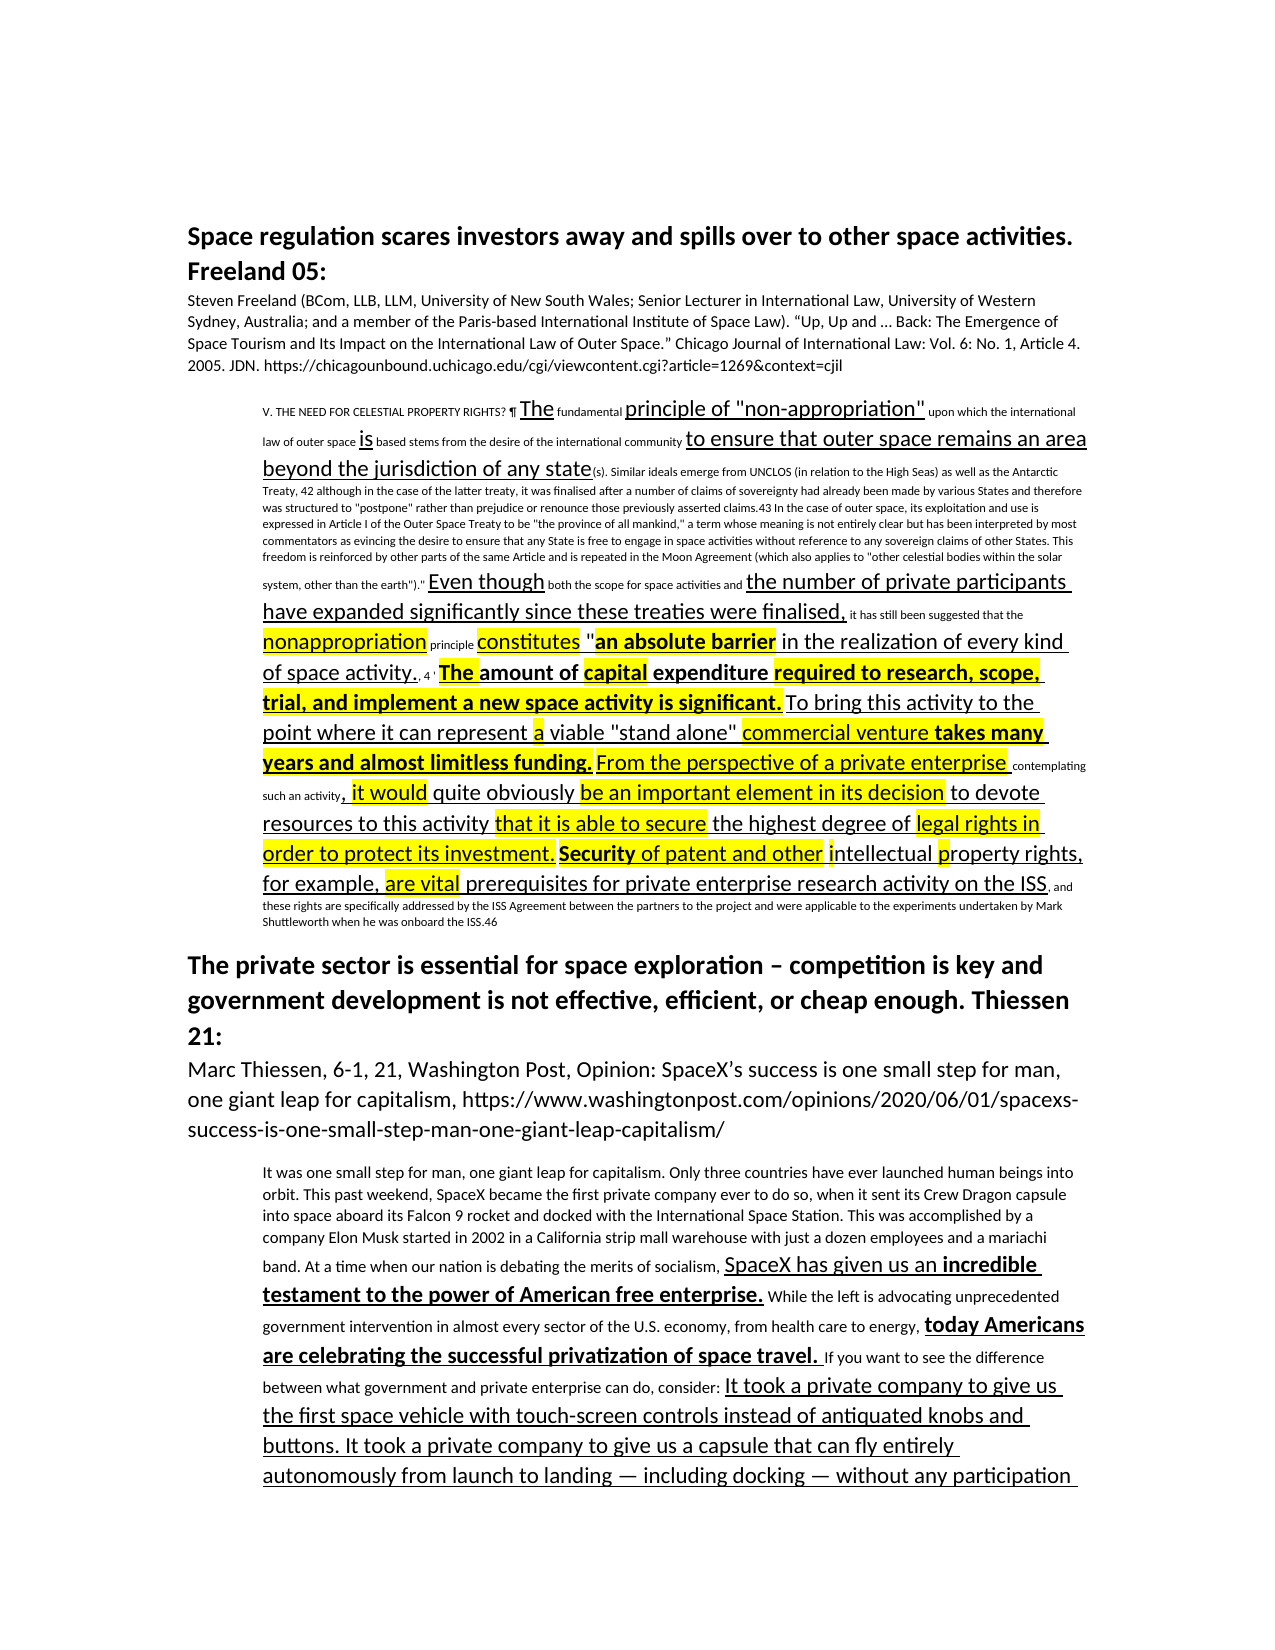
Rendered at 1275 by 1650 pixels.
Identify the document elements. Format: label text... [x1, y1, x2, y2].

subtitle The private sector is essential for space exploration – competition is key and government development is not effective, efficient, or cheap enough. Thiessen 21: [187, 948, 1087, 1052]
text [262, 1162, 1087, 1489]
text V. THE NEED FOR CELESTIAL PROPERTY RIGHTS? ¶ The fundamental principle of "non-appropriation" upon which the international law of outer space is based stems from the desire of the international community to ensure that outer space remains an area beyond the jurisdiction of any state(s). Similar ideals emerge from UNCLOS (in relation to the High Seas) as well as the Antarctic Treaty, 42 although in the case of the latter treaty, it was finalised after a number of claims of sovereignty had already been made by various States and therefore was structured to "postpone" rather than prejudice or renounce those previously asserted claims.43 In the case of outer space, its exploitation and use is expressed in Article I of the Outer Space Treaty to be "the province of all mankind," a term whose meaning is not entirely clear but has been interpreted by most commentators as evincing the desire to ensure that any State is free to engage in space activities without reference to any sovereign claims of other States. This freedom is reinforced by other parts of the same Article and is repeated in the Moon Agreement (which also applies to "other celestial bodies within the solar system, other than the earth")." Even though both the scope for space activities and the number of private participants have expanded significantly since these treaties were finalised, it has still been suggested that the nonappropriation principle constitutes "an absolute barrier in the realization of every kind of space activity., 4 ' The amount of capital expenditure required to research, scope, trial, and implement a new space activity is significant. To bring this activity to the point where it can represent a viable "stand alone" commercial venture takes many years and almost limitless funding. From the perspective of a private enterprise contemplating such an activity, it would quite obviously be an important element in its decision to devote resources to this activity that it is able to secure the highest degree of legal rights in order to protect its investment. Security of patent and other intellectual property rights, for example, are vital prerequisites for private enterprise research activity on the ISS, and these rights are specifically addressed by the ISS Agreement between the partners to the project and were applicable to the experiments undertaken by Mark Shuttleworth when he was onboard the ISS.46 [262, 394, 1087, 930]
text Marc Thiessen, 6-1, 21, Washington Post, Opinion: SpaceX’s success is one small step for man, one giant leap for capitalism, https://www.washingtonpost.com/opinions/2020/06/01/spacexs-success-is-one-small-step-man-one-giant-leap-capitalism/ [187, 1055, 1087, 1143]
text Steven Freeland (BCom, LLB, LLM, University of New South Wales; Senior Lecturer in International Law, University of Western Sydney, Australia; and a member of the Paris-based International Institute of Space Law). “Up, Up and … Back: The Emergence of Space Tourism and Its Impact on the International Law of Outer Space.” Chicago Journal of International Law: Vol. 6: No. 1, Article 4. 2005. JDN. https://chicagounbound.uchicago.edu/cgi/viewcontent.cgi?article=1269&context=cjil [187, 290, 1087, 376]
subtitle Space regulation scares investors away and spills over to other space activities. Freeland 05: [187, 219, 1087, 287]
